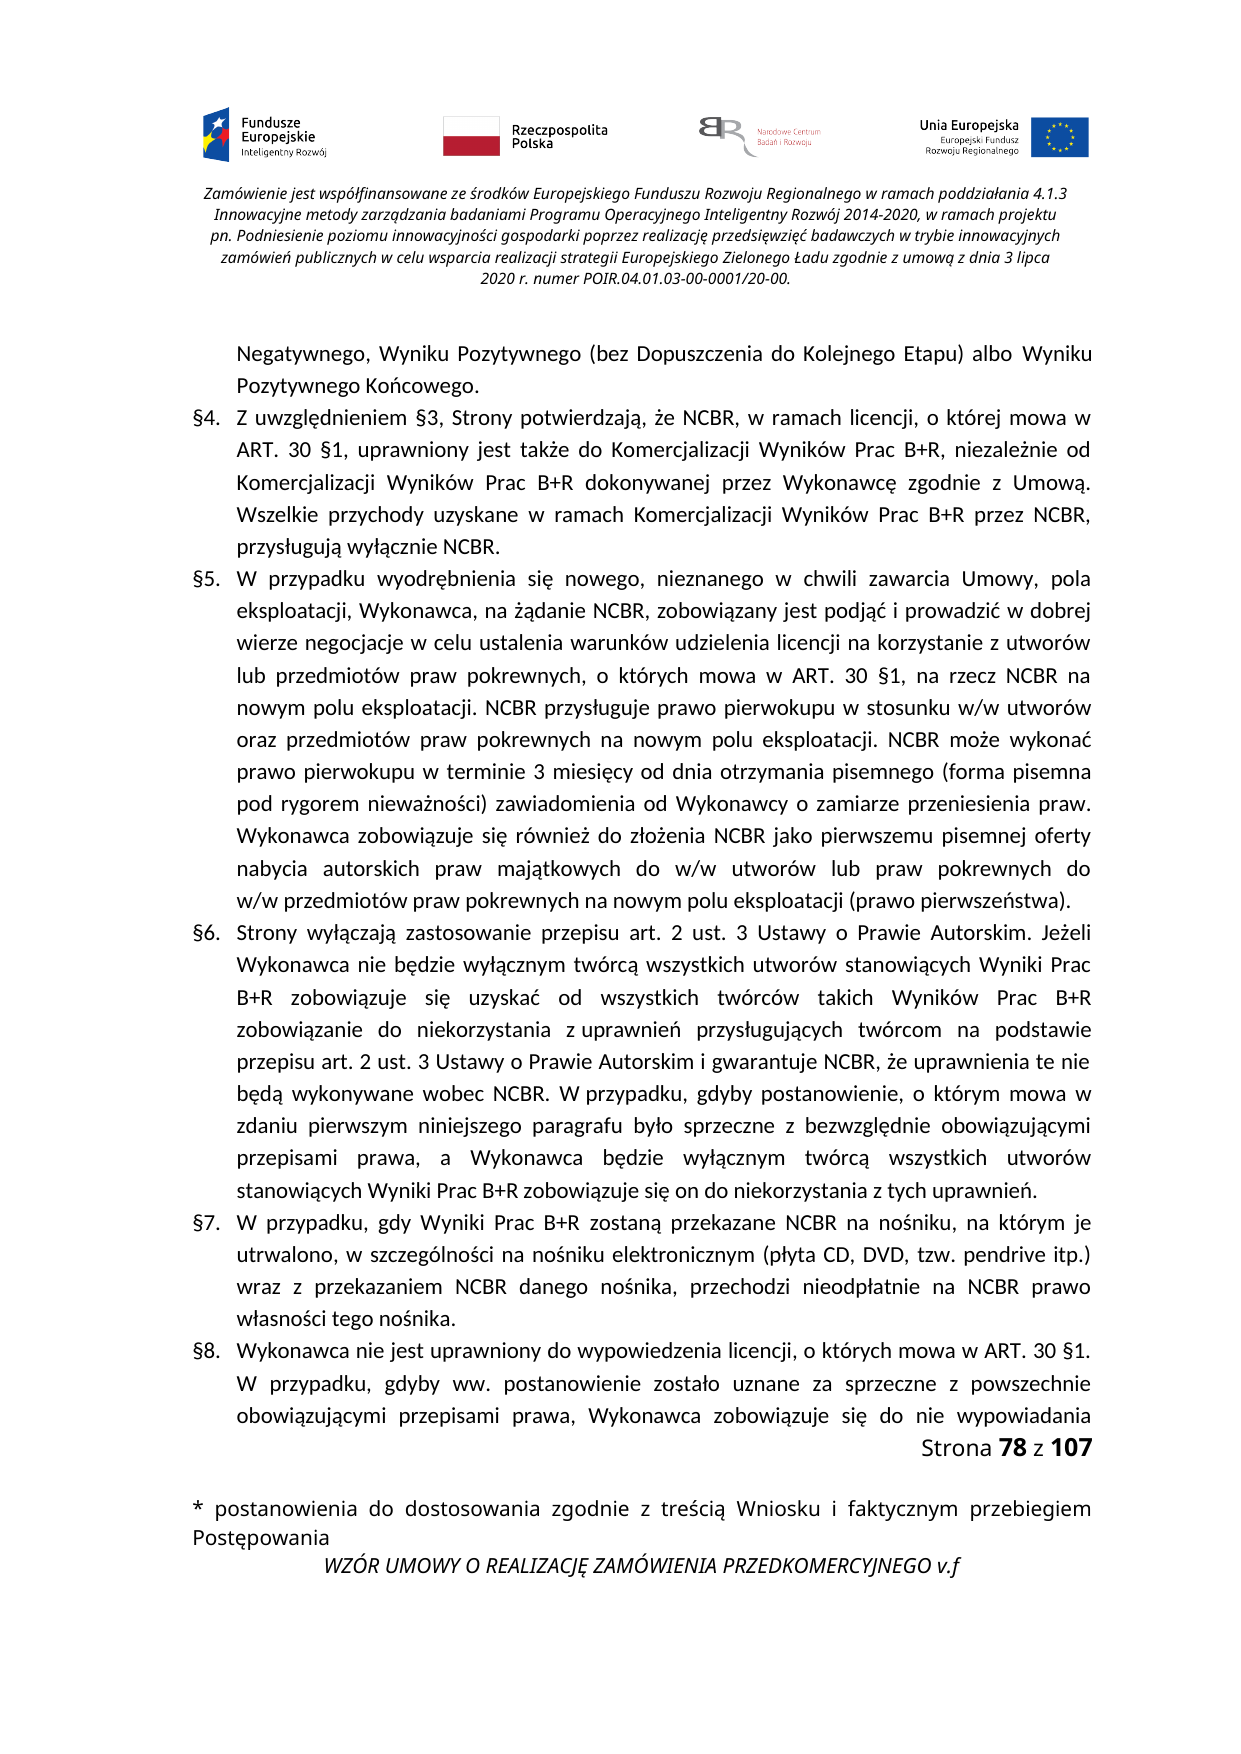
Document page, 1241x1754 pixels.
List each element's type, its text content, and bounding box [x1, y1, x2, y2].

list W przypadku wyodrębnienia się nowego, nieznanego w chwili zawarcia Umowy, pola eksploatacji, Wykonawca, na żądanie NCBR, zobowiązany jest podjąć i prowadzić w dobrej wierze negocjacje w celu ustalenia warunków udzielenia licencji na korzystanie z utworów lub przedmiotów praw pokrewnych, o których mowa w ART. 30 §1, na rzecz NCBR na nowym polu eksploatacji. NCBR przysługuje prawo pierwokupu w stosunku w/w utworów oraz przedmiotów praw pokrewnych na nowym polu eksploatacji. NCBR może wykonać prawo pierwokupu w terminie 3 miesięcy od dnia otrzymania pisemnego (forma pisemna pod rygorem nieważności) zawiadomienia od Wykonawcy o zamiarze przeniesienia praw. Wykonawca zobowiązuje się również do złożenia NCBR jako pierwszemu pisemnej oferty nabycia autorskich praw majątkowych do w/w utworów lub praw pokrewnych do w/w przedmiotów praw pokrewnych na nowym polu eksploatacji (prawo pierwszeństwa). [192, 564, 1093, 914]
list Strony wyłączają zastosowanie przepisu art. 2 ust. 3 Ustawy o Prawie Autorskim. Jeżeli Wykonawca nie będzie wyłącznym twórcą wszystkich utworów stanowiących Wyniki Prac B+R zobowiązuje się uzyskać od wszystkich twórców takich Wyników Prac B+R zobowiązanie do niekorzystania z uprawnień przysługujących twórcom na podstawie przepisu art. 2 ust. 3 Ustawy o Prawie Autorskim i gwarantuje NCBR, że uprawnienia te nie będą wykonywane wobec NCBR. W przypadku, gdyby postanowienie, o którym mowa w zdaniu pierwszym niniejszego paragrafu było sprzeczne z bezwzględnie obowiązującymi przepisami prawa, a Wykonawca będzie wyłącznym twórcą wszystkich utworów stanowiących Wyniki Prac B+R zobowiązuje się on do niekorzystania z tych uprawnień. [192, 918, 1093, 1204]
list Z uwzględnieniem §3, Strony potwierdzają, że NCBR, w ramach licencji, o której mowa w ART. 30 §1, uprawniony jest także do Komercjalizacji Wyników Prac B+R, niezależnie od Komercjalizacji Wyników Prac B+R dokonywanej przez Wykonawcę zgodnie z Umową. Wszelkie przychody uzyskane w ramach Komercjalizacji Wyników Prac B+R przez NCBR, przysługują wyłącznie NCBR. [192, 403, 1093, 560]
list W przypadku, gdy Wyniki Prac B+R zostaną przekazane NCBR na nośniku, na którym je utrwalono, w szczególności na nośniku elektronicznym (płyta CD, DVD, tzw. pendrive itp.) wraz z przekazaniem NCBR danego nośnika, przechodzi nieodpłatnie na NCBR prawo własności tego nośnika. [192, 1208, 1093, 1332]
picture [203, 107, 1089, 162]
